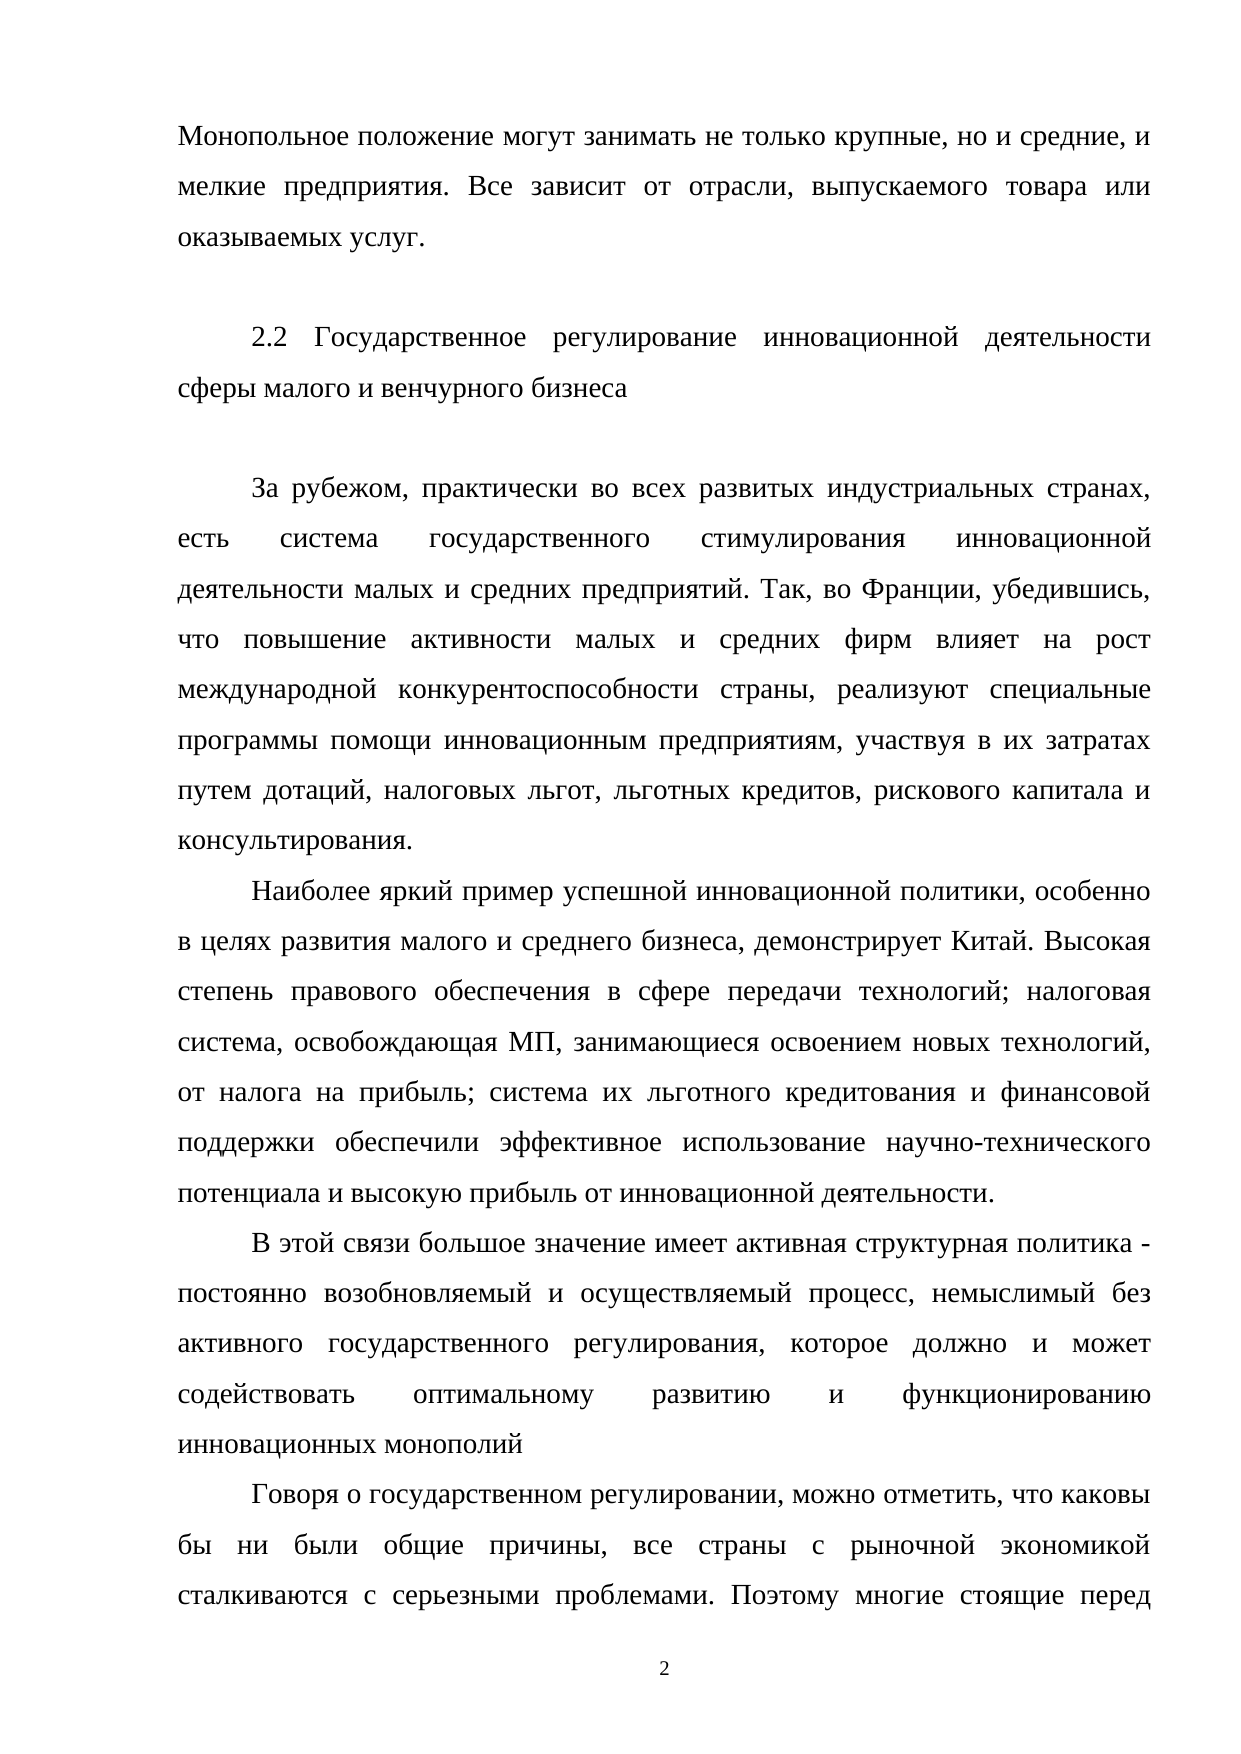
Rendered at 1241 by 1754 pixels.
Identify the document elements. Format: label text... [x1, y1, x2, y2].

text За рубежом, практически во всех развитых индустриальных странах, есть система государственного стимулирования инновационной деятельности малых и средних предприятий. Так, во Франции, убедившись, что повышение активности малых и средних фирм влияет на рост международной конкурентоспособности страны, реализуют специальные программы помощи инновационным предприятиям, участвуя в их затратах путем дотаций, налоговых льгот, льготных кредитов, рискового капитала и консультирования. [177, 470, 1152, 856]
text 2.2 Государственное регулирование инновационной деятельности сферы малого и венчурного бизнеса [177, 319, 1152, 403]
text Наиболее яркий пример успешной инновационной политики, особенно в целях развития малого и среднего бизнеса, демонстрирует Китай. Высокая степень правового обеспечения в сфере передачи технологий; налоговая система, освобождающая МП, занимающиеся освоением новых технологий, от налога на прибыль; система их льготного кредитования и финансовой поддержки обеспечили эффективное использование научно-технического потенциала и высокую прибыль от инновационной деятельности. [177, 873, 1152, 1208]
text В этой связи большое значение имеет активная структурная политика - постоянно возобновляемый и осуществляемый процесс, немыслимый без активного государственного регулирования, которое должно и может содействовать оптимальному развитию и функционированию инновационных монополий [177, 1225, 1152, 1460]
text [177, 1477, 1152, 1611]
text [177, 118, 1152, 252]
